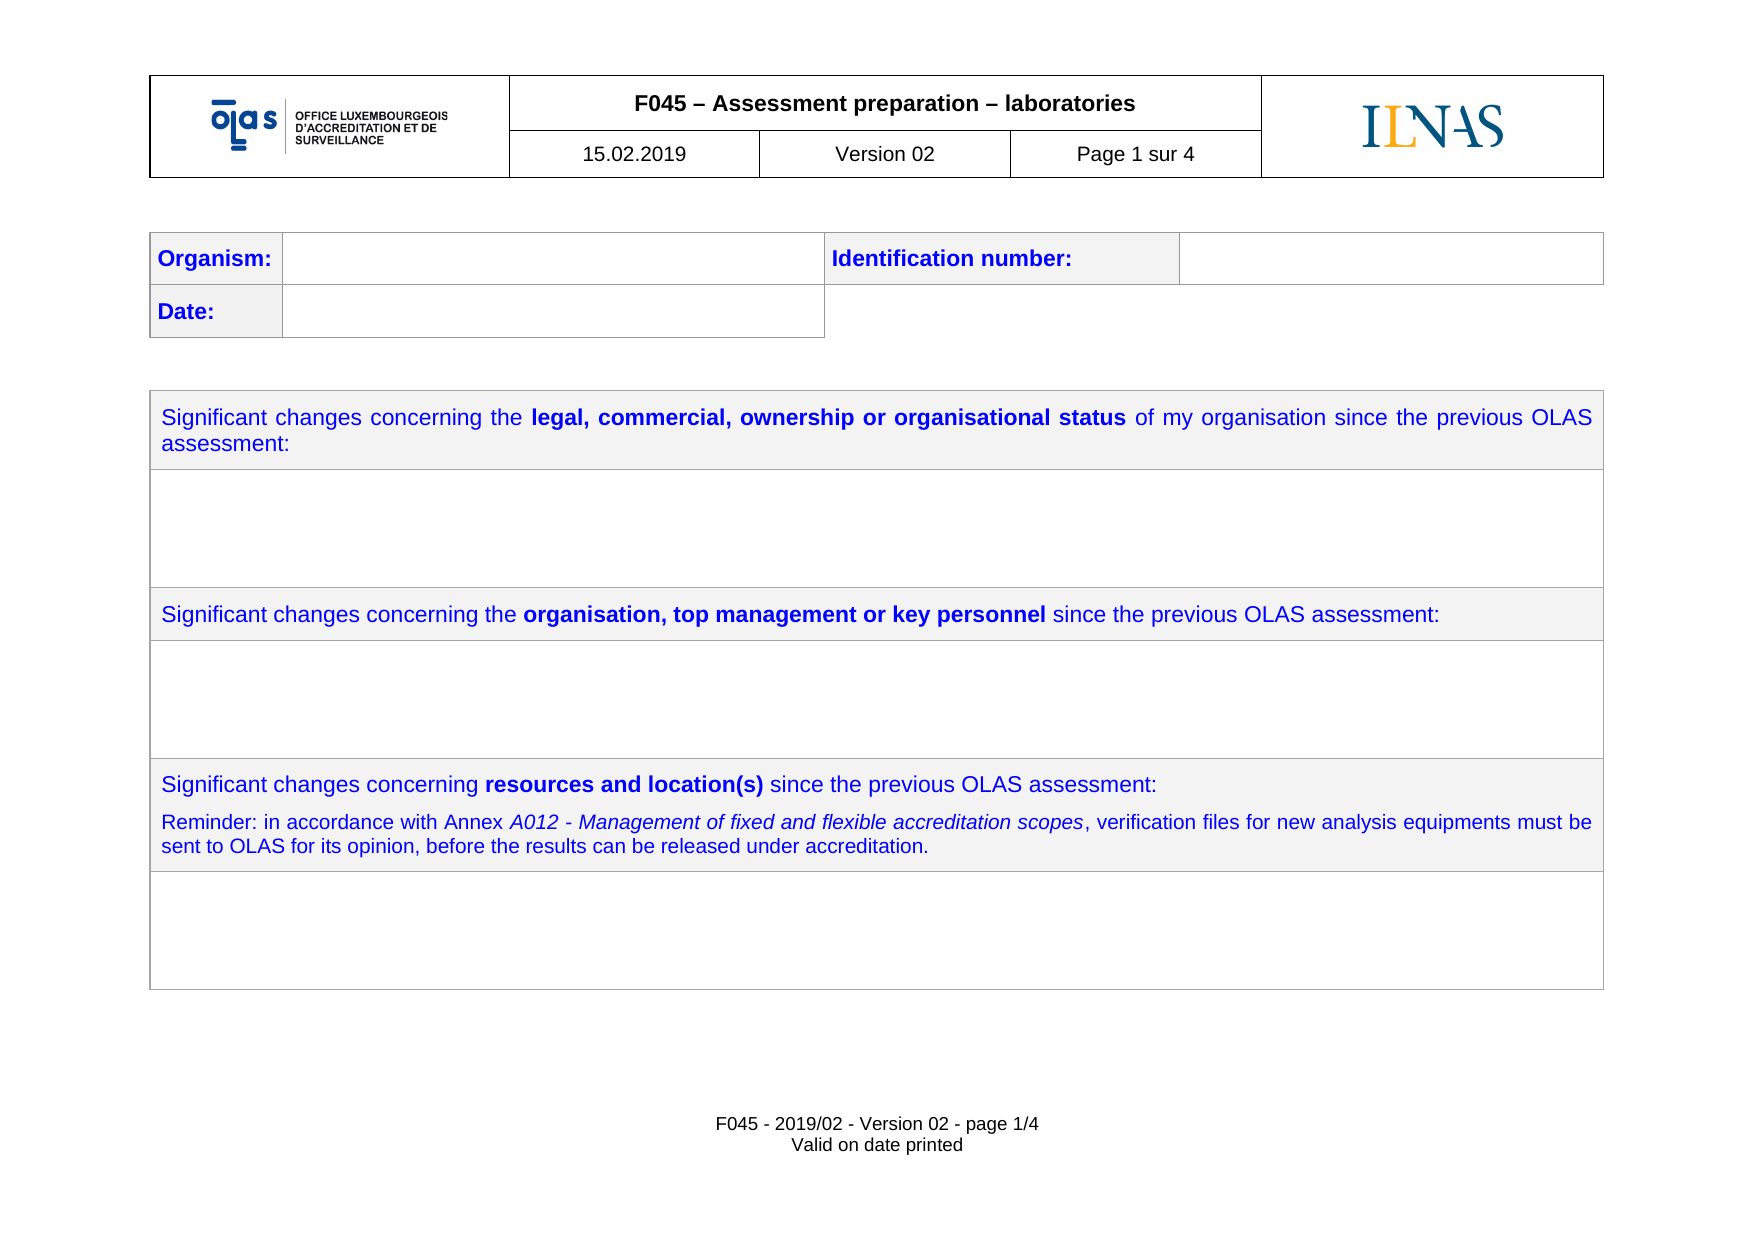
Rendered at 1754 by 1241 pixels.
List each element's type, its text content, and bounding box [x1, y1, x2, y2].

picture [1357, 103, 1508, 150]
table_header [1180, 233, 1603, 284]
table_cell [151, 470, 1603, 587]
picture [211, 99, 448, 154]
table_header [283, 233, 824, 284]
table_cell [151, 641, 1603, 758]
table_cell Date: [151, 285, 282, 337]
table_cell Significant changes concerning the organisation, top management or key personnel since the previous OLAS assessment: [151, 588, 1603, 640]
table_header Significant changes concerning the legal, commercial, ownership or organisational status of my organisation since the previous OLAS assessment: [151, 391, 1603, 469]
table_cell Significant changes concerning resources and location(s) since the previous OLAS assessment: Reminder: in accordance with Annex A012 - Management of fixed and flexible accreditation scopes, verification files for new analysis equipments must be sent to OLAS for its opinion, before the results can be released under accreditation. [151, 759, 1603, 871]
table_cell [151, 872, 1603, 989]
table_header Organism: [151, 233, 282, 284]
table_cell [283, 285, 824, 337]
table_header Identification number: [825, 233, 1179, 284]
